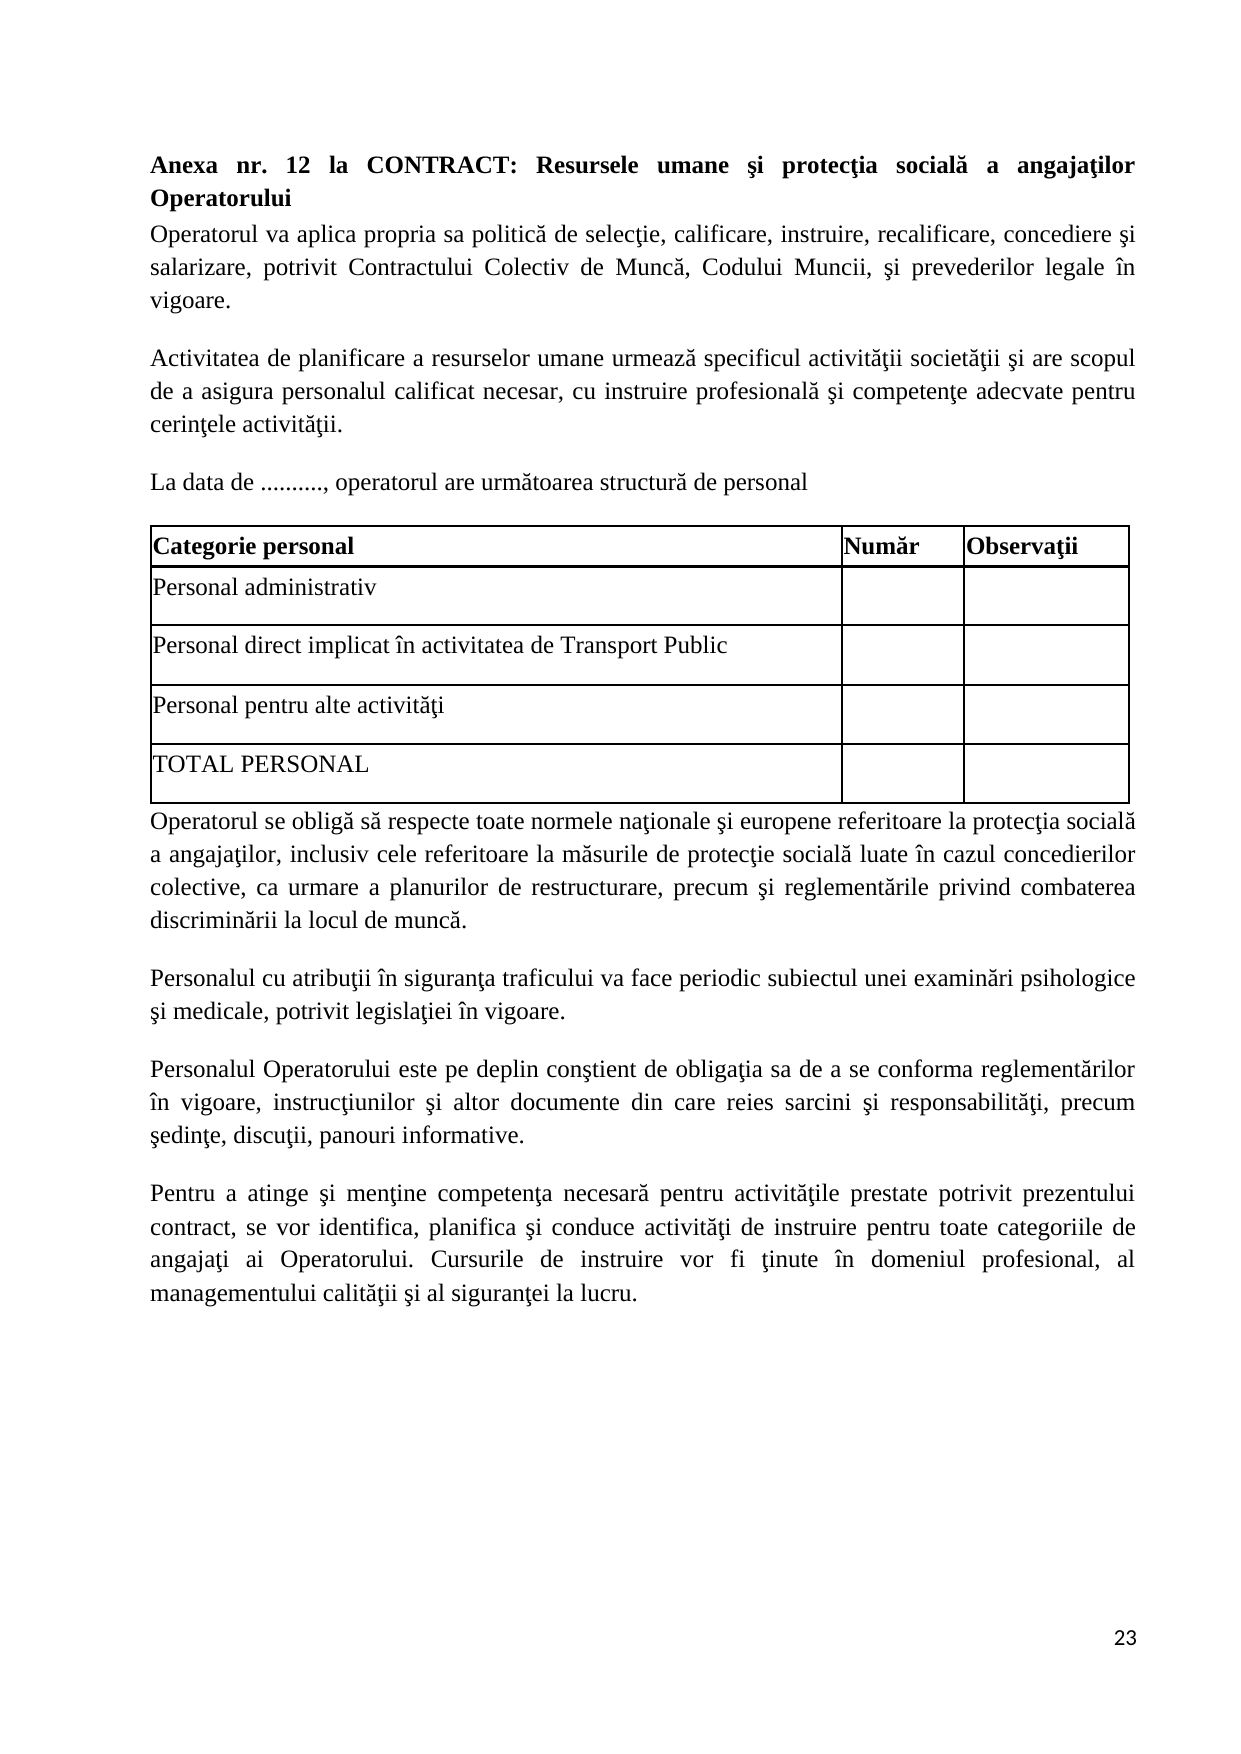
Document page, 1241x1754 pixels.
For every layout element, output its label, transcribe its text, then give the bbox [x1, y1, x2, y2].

table_cell Personal direct implicat în activitatea de Transport Public [152, 626, 841, 683]
table_cell Personal pentru alte activităţi [152, 686, 841, 742]
table_header Observaţii [965, 527, 1128, 565]
text Pentru a atinge şi menţine competenţa necesară pentru activităţile prestate potrivit prezentului contract, se vor identifica, planifica şi conduce activităţi de instruire pentru toate categoriile de angajaţi ai Operatorului. Cursurile de instruire vor fi ţinute în domeniul profesional, al managementului calităţii şi al siguranţei la lucru. [150, 1178, 1137, 1306]
table_cell [965, 745, 1128, 802]
table_cell [843, 686, 963, 742]
table_cell [843, 626, 963, 683]
table_header Categorie personal [152, 527, 841, 565]
table_cell [965, 626, 1128, 683]
table_header Număr [843, 527, 963, 565]
table_cell TOTAL PERSONAL [152, 745, 841, 802]
text Anexa nr. 12 la CONTRACT: Resursele umane şi protecţia socială a angajaţilor Operatorului [150, 150, 1137, 212]
table_cell [965, 568, 1128, 624]
text Activitatea de planificare a resurselor umane urmează specificul activităţii societăţii şi are scopul de a asigura personalul calificat necesar, cu instruire profesională şi competenţe adecvate pentru cerinţele activităţii. [150, 343, 1137, 438]
table_cell [843, 568, 963, 624]
text Personalul Operatorului este pe deplin conştient de obligaţia sa de a se conforma reglementărilor în vigoare, instrucţiunilor şi altor documente din care reies sarcini şi responsabilităţi, precum şedinţe, discuţii, panouri informative. [150, 1054, 1137, 1149]
table_cell Personal administrativ [152, 568, 841, 624]
text Operatorul se obligă să respecte toate normele naţionale şi europene referitoare la protecţia socială a angajaţilor, inclusiv cele referitoare la măsurile de protecţie socială luate în cazul concedierilor colective, ca urmare a planurilor de restructurare, precum şi reglementările privind combaterea discriminării la locul de muncă. [150, 806, 1137, 934]
text La data de .........., operatorul are următoarea structură de personal [150, 467, 1137, 496]
text Operatorul va aplica propria sa politică de selecţie, calificare, instruire, recalificare, concediere şi salarizare, potrivit Contractului Colectiv de Muncă, Codului Muncii, şi prevederilor legale în vigoare. [150, 219, 1137, 313]
text Personalul cu atribuţii în siguranţa traficului va face periodic subiectul unei examinări psihologice şi medicale, potrivit legislaţiei în vigoare. [150, 963, 1137, 1025]
table_cell [965, 686, 1128, 742]
table_cell [843, 745, 963, 802]
